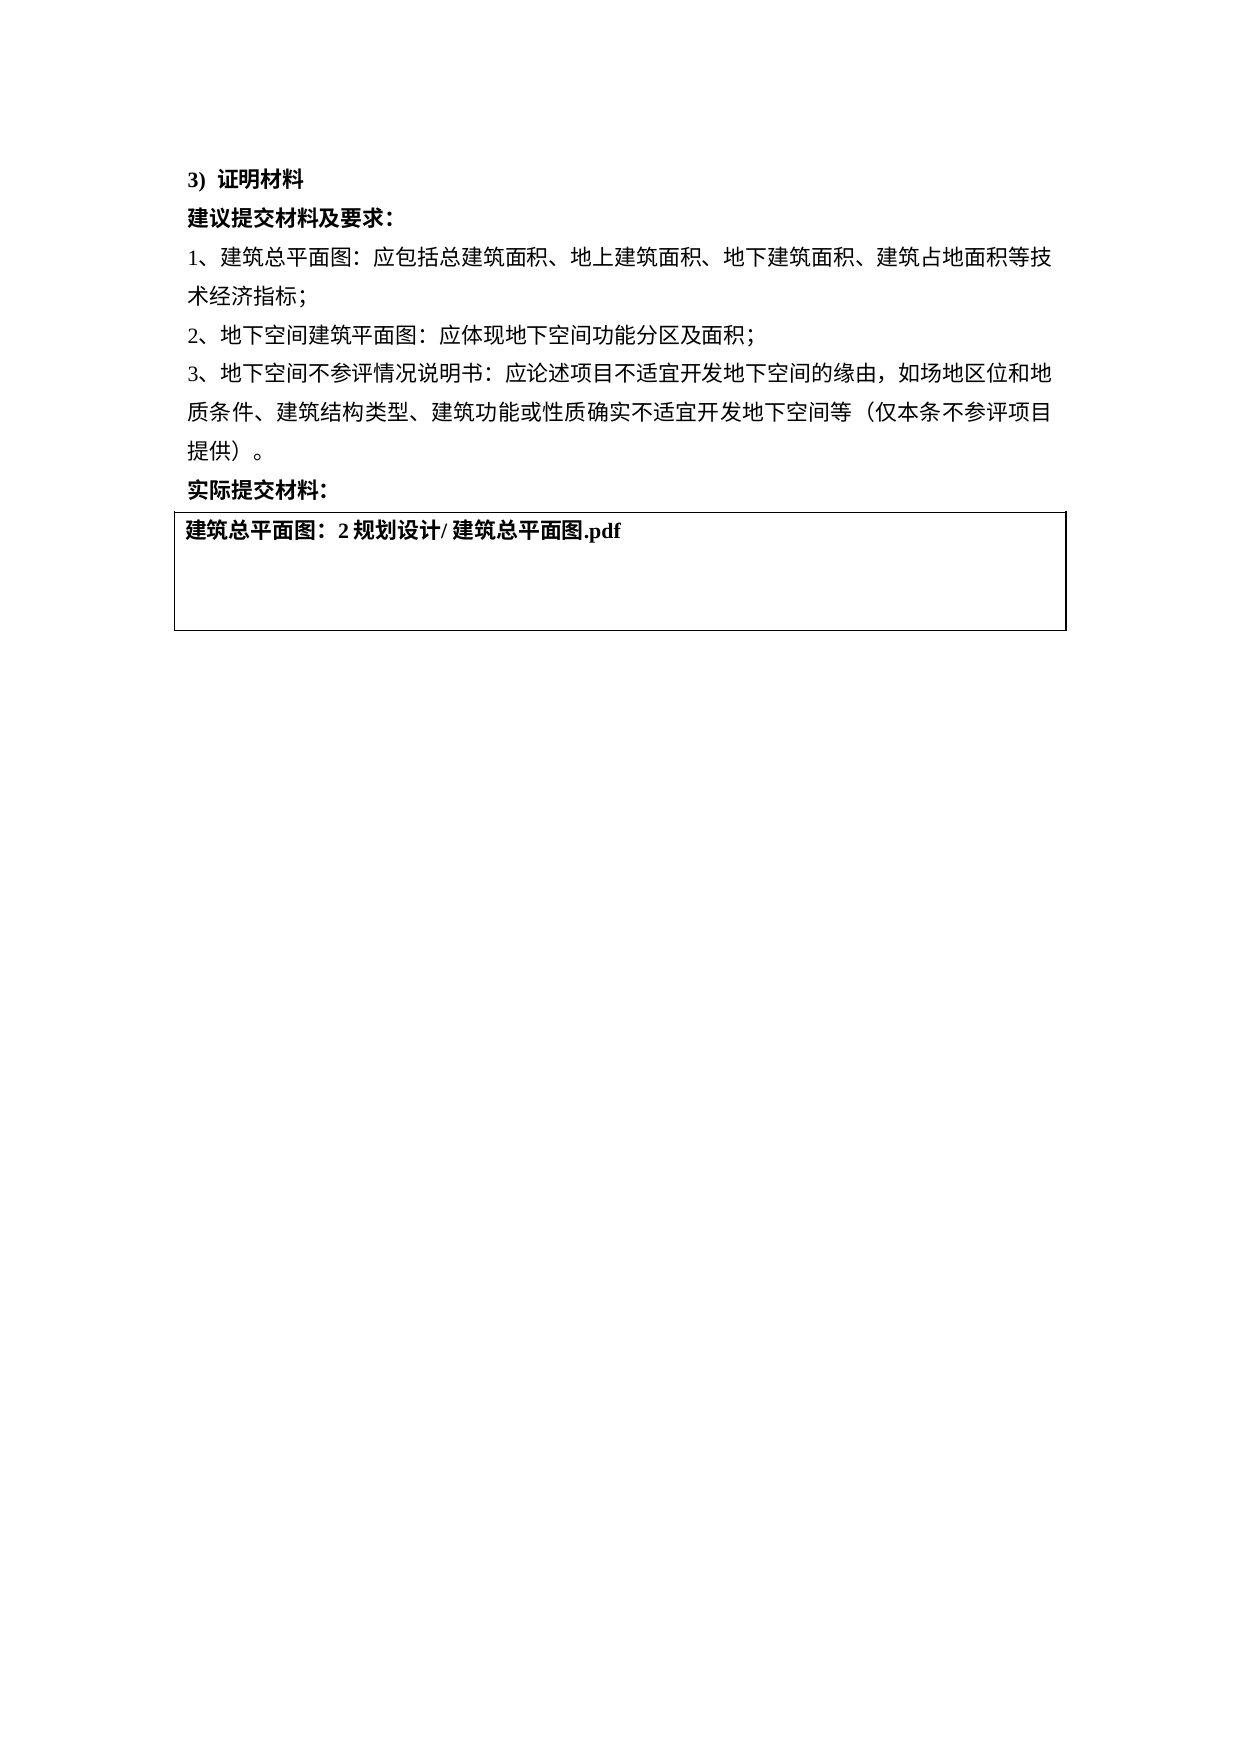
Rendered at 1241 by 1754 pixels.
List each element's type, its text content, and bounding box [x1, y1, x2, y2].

text 3、地下空间不参评情况说明书：应论述项目不适宜开发地下空间的缘由，如场地区位和地质条件、建筑结构类型、建筑功能或性质确实不适宜开发地下空间等（仅本条不参评项目提供）。 [187, 356, 1053, 466]
text 建议提交材料及要求： [187, 201, 1053, 233]
text 3) 证明材料 [187, 162, 1053, 194]
text 2、地下空间建筑平面图：应体现地下空间功能分区及面积； [187, 317, 1053, 350]
table_header 建筑总平面图：2规划设计/ 建筑总平面图.pdf [175, 513, 1065, 629]
text 1、建筑总平面图：应包括总建筑面积、地上建筑面积、地下建筑面积、建筑占地面积等技术经济指标； [187, 239, 1053, 311]
text 实际提交材料： [187, 473, 1053, 505]
